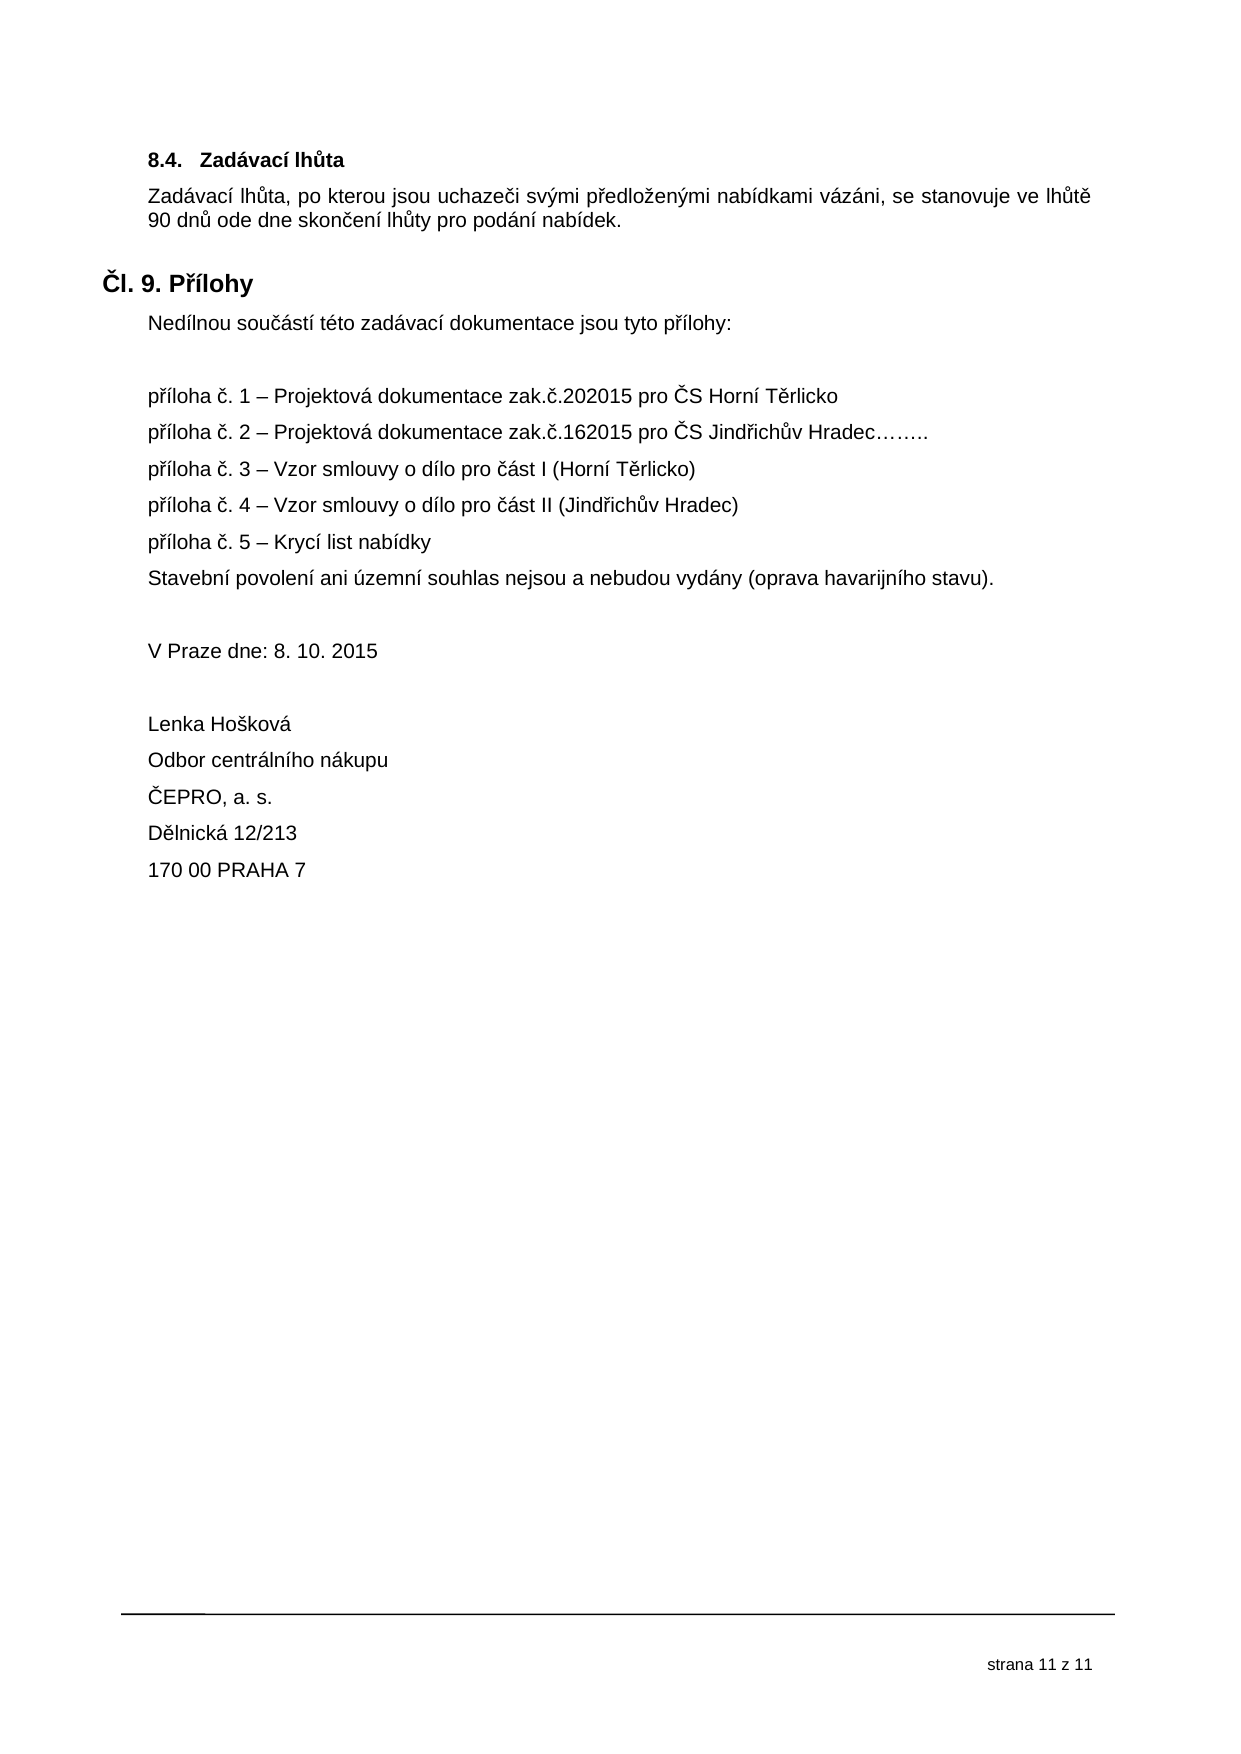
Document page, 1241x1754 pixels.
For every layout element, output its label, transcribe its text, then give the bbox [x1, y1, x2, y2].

text Stavební povolení ani územní souhlas nejsou a nebudou vydány (oprava havarijního stavu). [148, 566, 1093, 590]
text V Praze dne: 8. 10. 2015 [148, 639, 1093, 663]
text 170 00 PRAHA 7 [148, 858, 1093, 882]
text Dělnická 12/213 [148, 821, 1093, 845]
text Odbor centrálního nákupu [148, 748, 1093, 772]
text Lenka Hošková [148, 712, 1093, 736]
text Přílohy [102, 269, 1093, 298]
text Zadávací lhůta, po kterou jsou uchazeči svými předloženými nabídkami vázáni, se stanovuje ve lhůtě 90 dnů ode dne skončení lhůty pro podání nabídek. [148, 184, 1093, 232]
text příloha č. 5 – Krycí list nabídky [148, 529, 1093, 553]
text Nedílnou součástí této zadávací dokumentace jsou tyto přílohy: [148, 311, 1093, 335]
text příloha č. 1 – Projektová dokumentace zak.č.202015 pro ČS Horní Těrlicko [148, 384, 1093, 408]
text příloha č. 3 – Vzor smlouvy o dílo pro část I (Horní Těrlicko) [148, 457, 1093, 481]
text příloha č. 2 – Projektová dokumentace zak.č.162015 pro ČS Jindřichův Hradec…….. [148, 420, 1093, 444]
text příloha č. 4 – Vzor smlouvy o dílo pro část II (Jindřichův Hradec) [148, 493, 1093, 517]
text 8.4. Zadávací lhůta [148, 148, 1093, 172]
text ČEPRO, a. s. [148, 785, 1093, 809]
